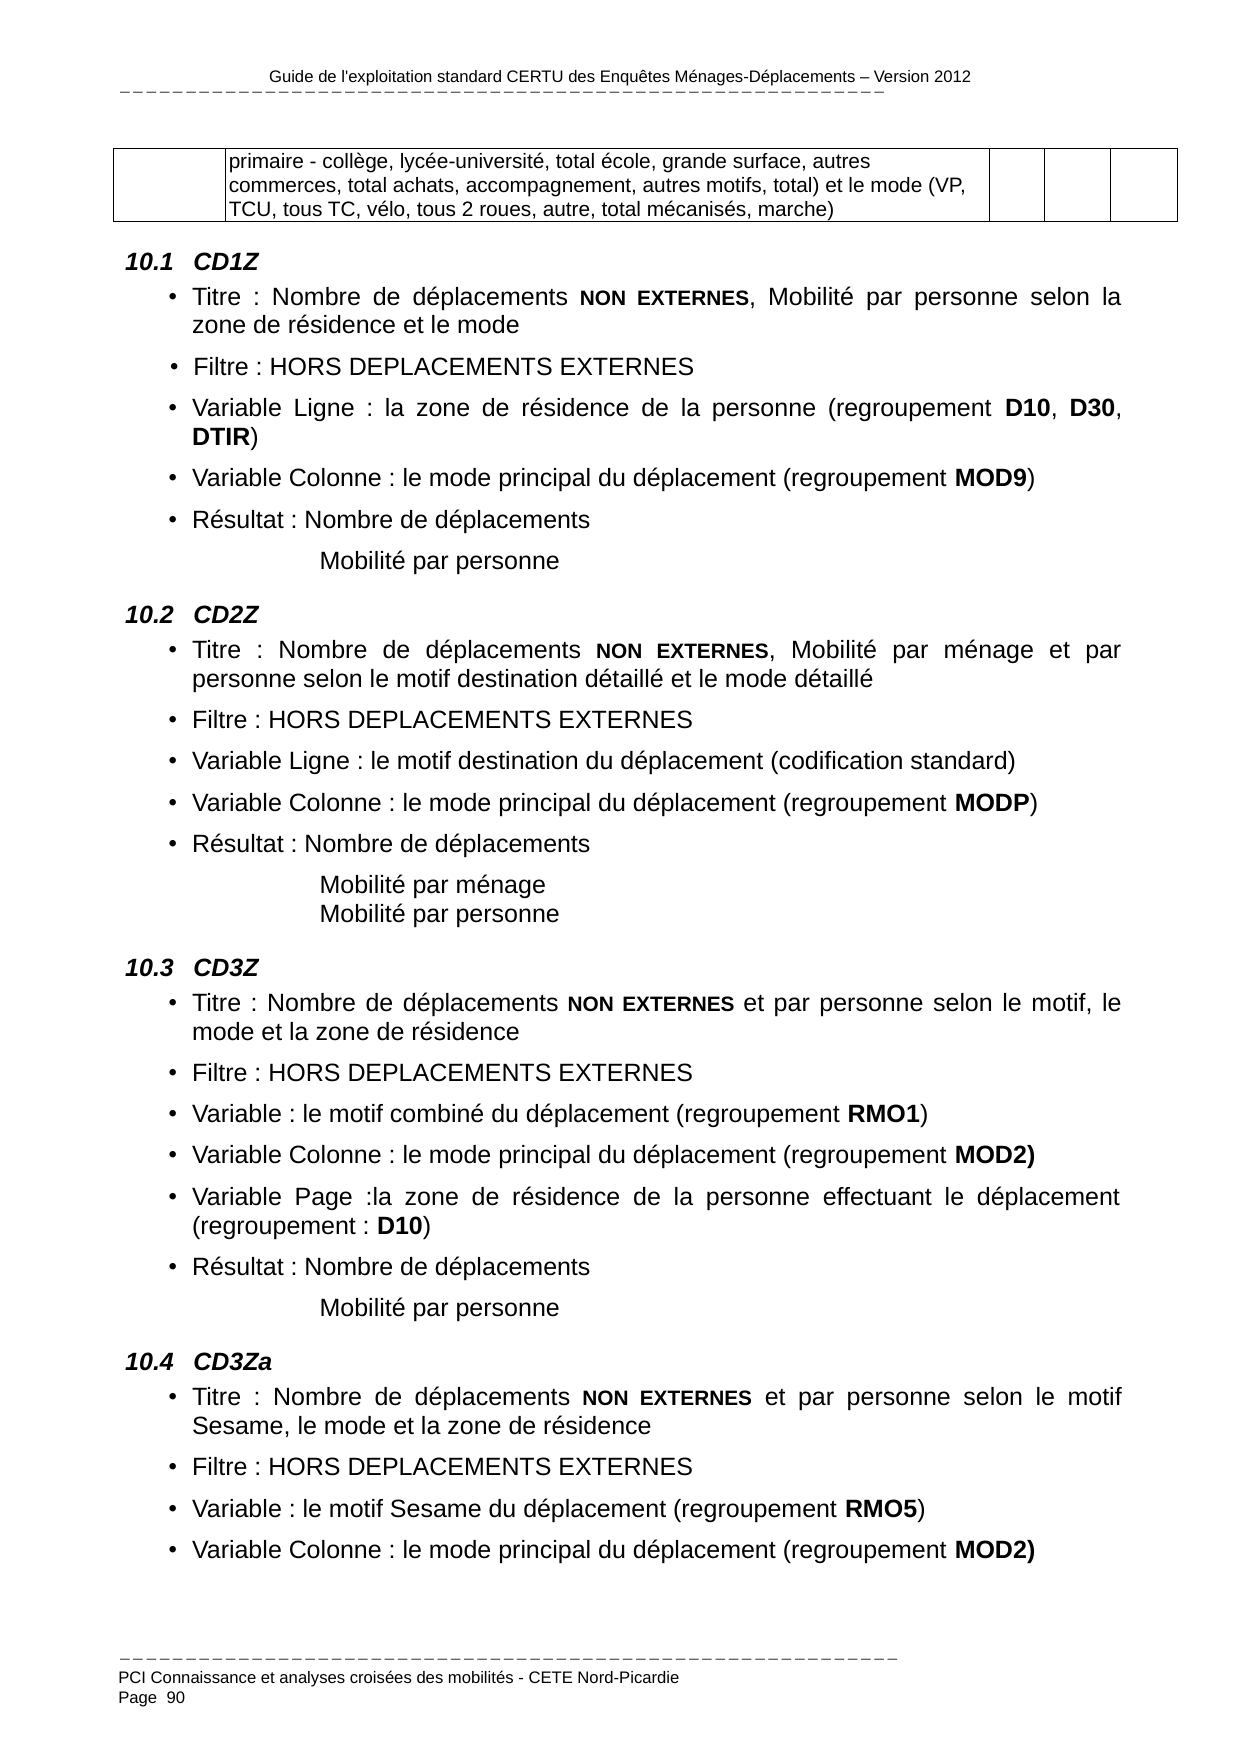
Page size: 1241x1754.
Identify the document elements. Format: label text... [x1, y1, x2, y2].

list Résultat : Nombre de déplacements [168, 1252, 1122, 1281]
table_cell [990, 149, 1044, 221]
subtitle CD2Z [118, 600, 1122, 628]
list Variable : le motif Sesame du déplacement (regroupement RMO5) [168, 1493, 1122, 1522]
list Titre : Nombre de déplacements NON EXTERNES, Mobilité par personne selon la zone de résidence et le mode [168, 282, 1122, 339]
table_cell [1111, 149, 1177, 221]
list Variable : le motif combiné du déplacement (regroupement RMO1) [168, 1099, 1122, 1128]
list Variable Ligne : le motif destination du déplacement (codification standard) [168, 746, 1122, 775]
list Filtre : HORS DEPLACEMENTS EXTERNES [142, 352, 1122, 381]
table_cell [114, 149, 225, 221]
text Mobilité par personne [236, 899, 1122, 928]
list Filtre : HORS DEPLACEMENTS EXTERNES [168, 705, 1122, 734]
subtitle CD3Z [118, 953, 1122, 981]
list Titre : Nombre de déplacements NON EXTERNES et par personne selon le motif, le mode et la zone de résidence [168, 988, 1122, 1045]
list Résultat : Nombre de déplacements [168, 504, 1122, 533]
list Variable Colonne : le mode principal du déplacement (regroupement MOD9) [168, 463, 1122, 492]
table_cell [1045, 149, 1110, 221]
list Titre : Nombre de déplacements NON EXTERNES, Mobilité par ménage et par personne selon le motif destination détaillé et le mode détaillé [168, 635, 1122, 692]
list Titre : Nombre de déplacements NON EXTERNES et par personne selon le motif Sesame, le mode et la zone de résidence [168, 1382, 1122, 1440]
list Résultat : Nombre de déplacements [168, 829, 1122, 858]
subtitle CD1Z [118, 247, 1122, 275]
list Variable Colonne : le mode principal du déplacement (regroupement MOD2) [168, 1535, 1122, 1564]
subtitle CD3Za [118, 1347, 1122, 1376]
list Variable Ligne : la zone de résidence de la personne (regroupement D10, D30, DTIR) [168, 393, 1122, 451]
list Filtre : HORS DEPLACEMENTS EXTERNES [168, 1452, 1122, 1481]
text Mobilité par personne [236, 546, 1122, 575]
text Mobilité par ménage [236, 870, 1122, 899]
list Variable Colonne : le mode principal du déplacement (regroupement MOD2) [168, 1141, 1122, 1169]
list Variable Page :la zone de résidence de la personne effectuant le déplacement (regroupement : D10) [168, 1182, 1122, 1239]
text Mobilité par personne [236, 1293, 1122, 1322]
list Variable Colonne : le mode principal du déplacement (regroupement MODP) [168, 787, 1122, 816]
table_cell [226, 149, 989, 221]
list Filtre : HORS DEPLACEMENTS EXTERNES [168, 1058, 1122, 1087]
